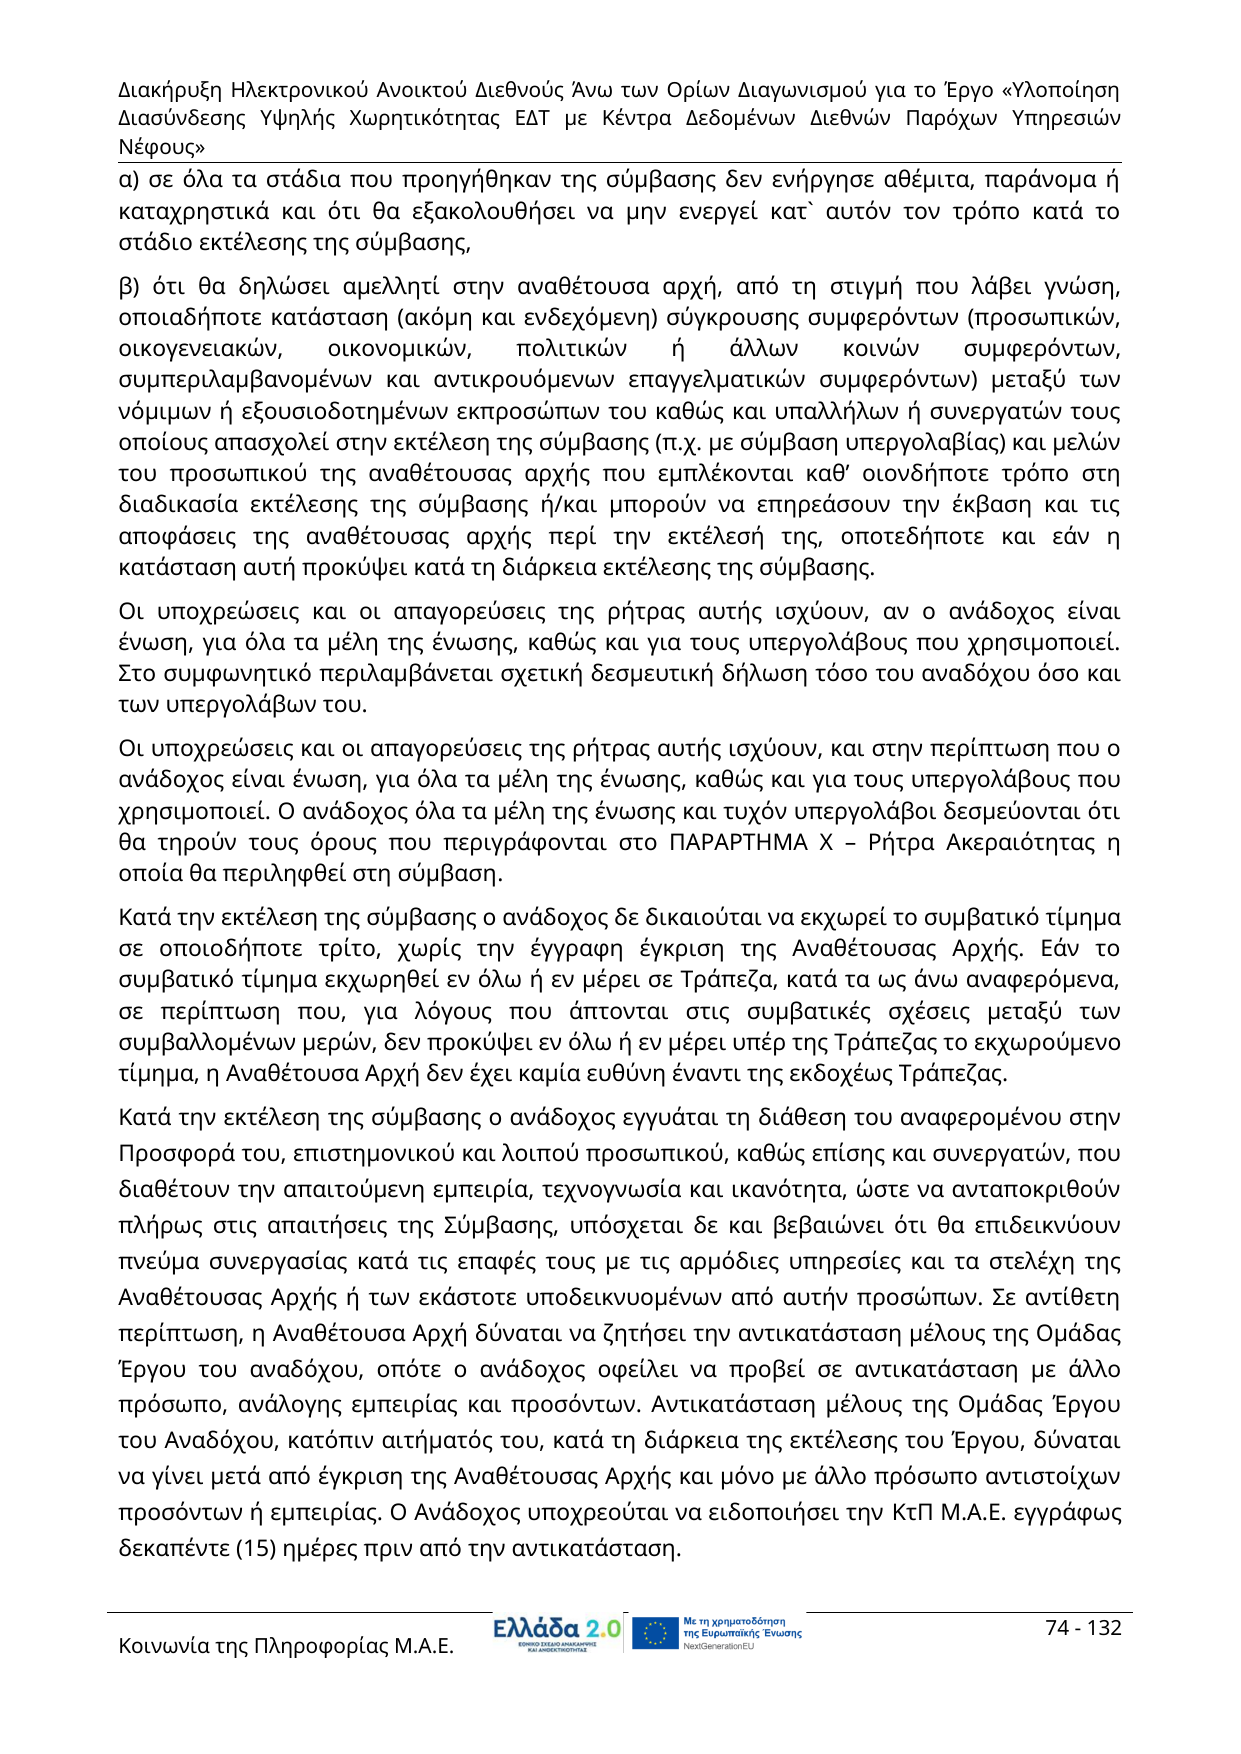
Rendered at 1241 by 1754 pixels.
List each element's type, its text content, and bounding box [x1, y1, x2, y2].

picture [492, 1612, 807, 1653]
text β) ότι θα δηλώσει αμελλητί στην αναθέτουσα αρχή, από τη στιγμή που λάβει γνώση, οποιαδήποτε κατάσταση (ακόμη και ενδεχόμενη) σύγκρουσης συμφερόντων (προσωπικών, οικογενειακών, οικονομικών, πολιτικών ή άλλων κοινών συμφερόντων, συμπεριλαμβανομένων και αντικρουόμενων επαγγελματικών συμφερόντων) μεταξύ των νόμιμων ή εξουσιοδοτημένων εκπροσώπων του καθώς και υπαλλήλων ή συνεργατών τους οποίους απασχολεί στην εκτέλεση της σύμβασης (π.χ. με σύμβαση υπεργολαβίας) και μελών του προσωπικού της αναθέτουσας αρχής που εμπλέκονται καθ’ οιονδήποτε τρόπο στη διαδικασία εκτέλεσης της σύμβασης ή/και μπορούν να επηρεάσουν την έκβαση και τις αποφάσεις της αναθέτουσας αρχής περί την εκτέλεσή της, οποτεδήποτε και εάν η κατάσταση αυτή προκύψει κατά τη διάρκεια εκτέλεσης της σύμβασης. [118, 270, 1122, 582]
text Κατά την εκτέλεση της σύμβασης ο ανάδοχος δε δικαιούται να εκχωρεί το συμβατικό τίμημα σε οποιοδήποτε τρίτο, χωρίς την έγγραφη έγκριση της Αναθέτουσας Αρχής. Εάν το συμβατικό τίμημα εκχωρηθεί εν όλω ή εν μέρει σε Τράπεζα, κατά τα ως άνω αναφερόμενα, σε περίπτωση που, για λόγους που άπτονται στις συμβατικές σχέσεις μεταξύ των συμβαλλομένων μερών, δεν προκύψει εν όλω ή εν μέρει υπέρ της Τράπεζας το εκχωρούμενο τίμημα, η Αναθέτουσα Αρχή δεν έχει καμία ευθύνη έναντι της εκδοχέως Τράπεζας. [118, 901, 1122, 1088]
text α) σε όλα τα στάδια που προηγήθηκαν της σύμβασης δεν ενήργησε αθέμιτα, παράνομα ή καταχρηστικά και ότι θα εξακολουθήσει να μην ενεργεί κατ` αυτόν τον τρόπο κατά το στάδιο εκτέλεσης της σύμβασης, [118, 163, 1122, 257]
text Οι υποχρεώσεις και οι απαγορεύσεις της ρήτρας αυτής ισχύουν, και στην περίπτωση που ο ανάδοχος είναι ένωση, για όλα τα μέλη της ένωσης, καθώς και για τους υπεργολάβους που χρησιμοποιεί. Ο ανάδοχος όλα τα μέλη της ένωσης και τυχόν υπεργολάβοι δεσμεύονται ότι θα τηρούν τους όρους που περιγράφονται στο ΠΑΡΑΡΤΗΜΑ X – Ρήτρα Ακεραιότητας η οποία θα περιληφθεί στη σύμβαση. [118, 732, 1122, 888]
text Οι υποχρεώσεις και οι απαγορεύσεις της ρήτρας αυτής ισχύουν, αν ο ανάδοχος είναι ένωση, για όλα τα μέλη της ένωσης, καθώς και για τους υπεργολάβους που χρησιμοποιεί. Στο συμφωνητικό περιλαμβάνεται σχετική δεσμευτική δήλωση τόσο του αναδόχου όσο και των υπεργολάβων του. [118, 595, 1122, 720]
text Κατά την εκτέλεση της σύμβασης ο ανάδοχος εγγυάται τη διάθεση του αναφερομένου στην Προσφορά του, επιστημονικού και λοιπού προσωπικού, καθώς επίσης και συνεργατών, που διαθέτουν την απαιτούμενη εμπειρία, τεχνογνωσία και ικανότητα, ώστε να ανταποκριθούν πλήρως στις απαιτήσεις της Σύμβασης, υπόσχεται δε και βεβαιώνει ότι θα επιδεικνύουν πνεύμα συνεργασίας κατά τις επαφές τους με τις αρμόδιες υπηρεσίες και τα στελέχη της Αναθέτουσας Αρχής ή των εκάστοτε υποδεικνυομένων από αυτήν προσώπων. Σε αντίθετη περίπτωση, η Αναθέτουσα Αρχή δύναται να ζητήσει την αντικατάσταση μέλους της Ομάδας Έργου του αναδόχου, οπότε ο ανάδοχος οφείλει να προβεί σε αντικατάσταση με άλλο πρόσωπο, ανάλογης εμπειρίας και προσόντων. Αντικατάσταση μέλους της Ομάδας Έργου του Αναδόχου, κατόπιν αιτήματός του, κατά τη διάρκεια της εκτέλεσης του Έργου, δύναται να γίνει μετά από έγκριση της Αναθέτουσας Αρχής και μόνο με άλλο πρόσωπο αντιστοίχων προσόντων ή εμπειρίας. Ο Ανάδοχος υποχρεούται να ειδοποιήσει την ΚτΠ Μ.Α.Ε. εγγράφως δεκαπέντε (15) ημέρες πριν από την αντικατάσταση. [118, 1101, 1122, 1563]
